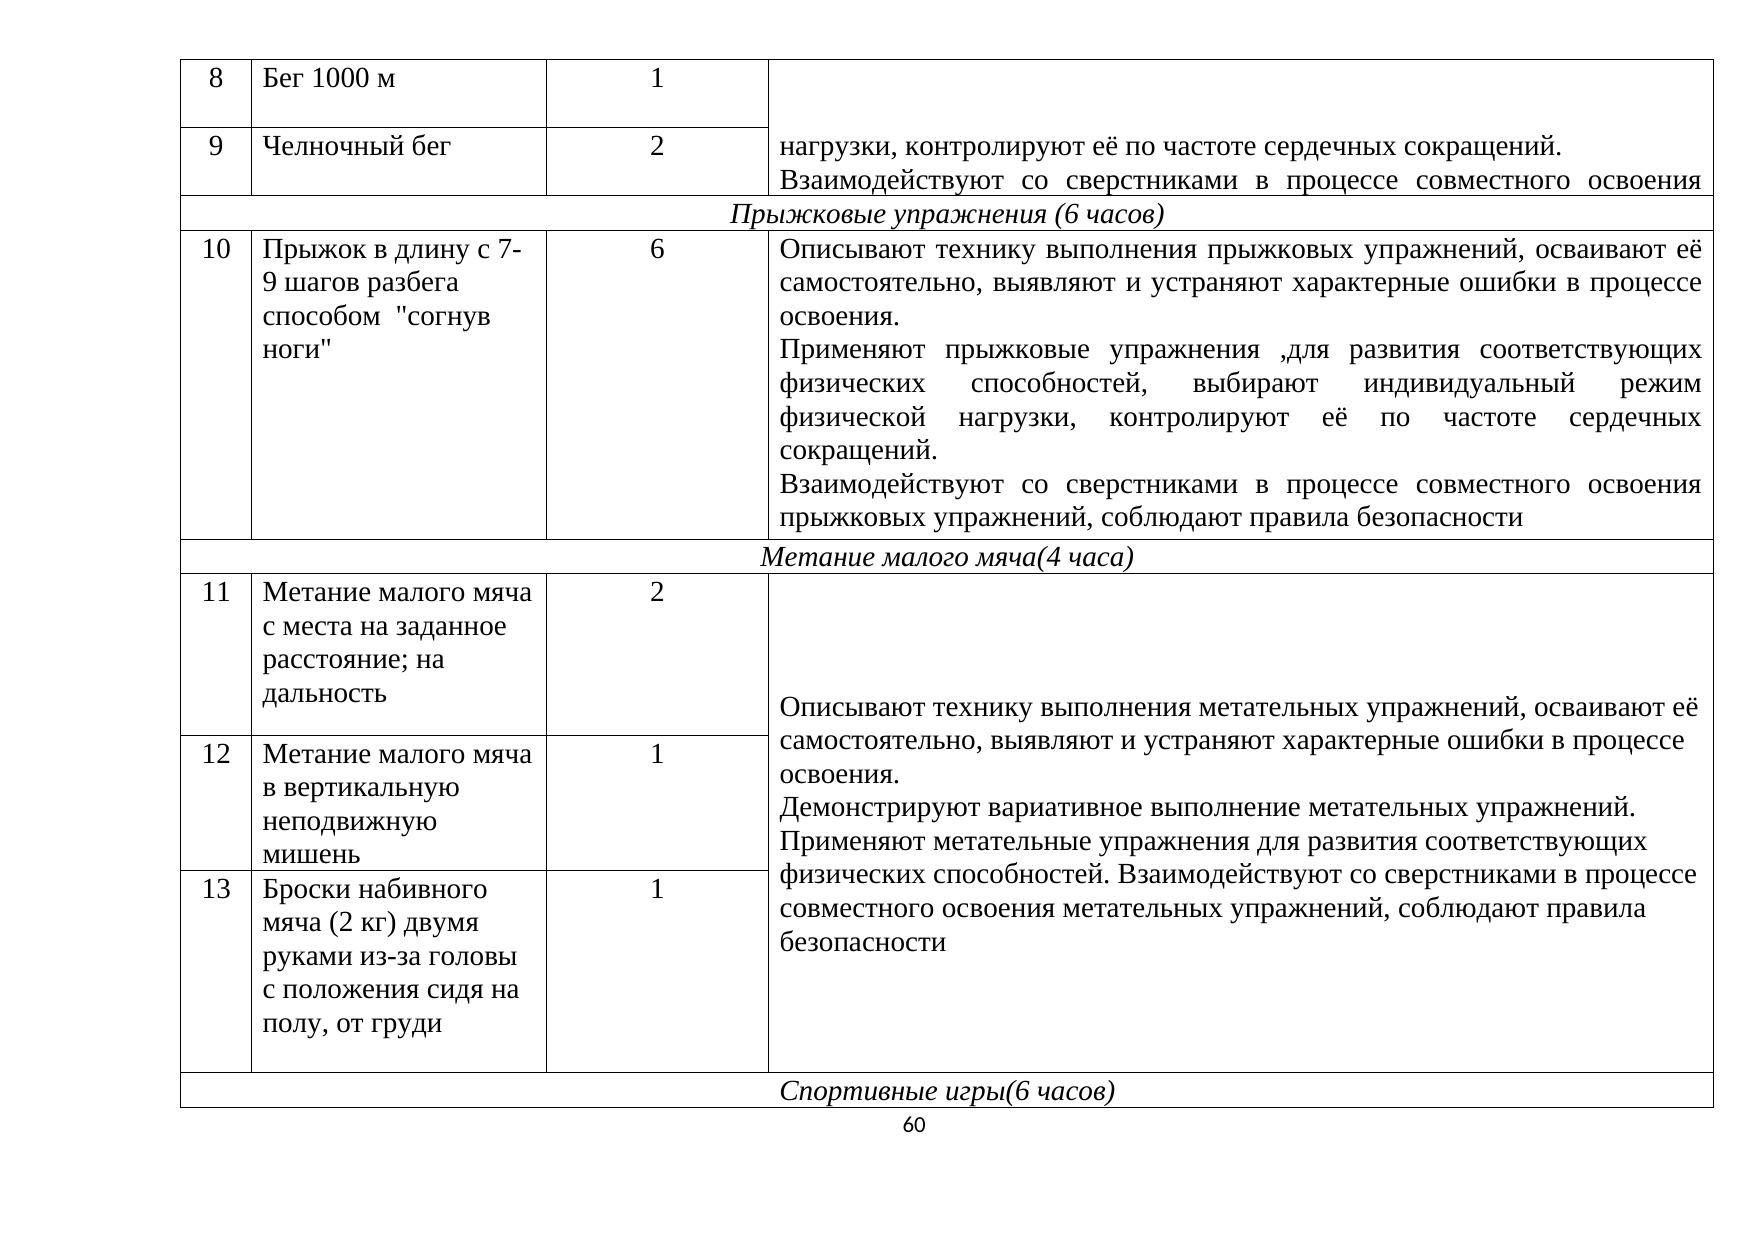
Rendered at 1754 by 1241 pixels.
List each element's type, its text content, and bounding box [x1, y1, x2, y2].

table_cell 9 [181, 128, 251, 195]
table_cell 1 [547, 871, 768, 1072]
table_cell 1 [547, 60, 768, 127]
table_cell 8 [181, 60, 251, 127]
table_cell 1 [547, 736, 768, 870]
table_cell Метание малого мяча с места на заданное расстояние; на дальность [252, 574, 546, 735]
table_cell Спортивные игры(6 часов) [181, 1073, 1713, 1107]
table_cell Метание малого мяча в вертикальную неподвижную мишень [252, 736, 546, 870]
table_cell Метание малого мяча(4 часа) [181, 540, 1713, 573]
table_cell 10 [181, 231, 251, 538]
table_cell Прыжковые упражнения (6 часов) [181, 196, 1713, 230]
table_cell 13 [181, 871, 251, 1072]
table_cell 2 [547, 574, 768, 735]
table_cell Бег 1000 м [252, 60, 546, 127]
table_cell Описывают технику выполнения метательных упражнений, осваивают её самостоятельно, выявляют и устраняют характерные ошибки в процессе освоения. Демонстрируют вариативное выполнение метательных упражнений. Применяют метательные упражнения для развития соответствующих физических способностей. Взаимодействуют со сверстниками в процессе совместного освоения метательных упражнений, соблюдают правила безопасности [769, 574, 1713, 1072]
table_cell 2 [547, 128, 768, 195]
table_cell 12 [181, 736, 251, 870]
table_cell Описывают технику выполнения прыжковых упражнений, осваивают её самостоятельно, выявляют и устраняют характерные ошибки в процессе освоения. Применяют прыжковые упражнения ,для развития соответствующих физических способностей, выбирают индивидуальный режим физической нагрузки, контролируют её по частоте сердечных сокращений. Взаимодействуют со сверстниками в процессе совместного освоения прыжковых упражнений, соблюдают правила безопасности [769, 231, 1713, 538]
table_cell 6 [547, 231, 768, 538]
table_cell 11 [181, 574, 251, 735]
table_cell Броски набивного мяча (2 кг) двумя руками из-за головы с положения сидя на полу, от груди [252, 871, 546, 1072]
table_cell Прыжок в длину с 7-9 шагов разбега способом "согнув ноги" [252, 231, 546, 538]
table_cell Челночный бег [252, 128, 546, 195]
